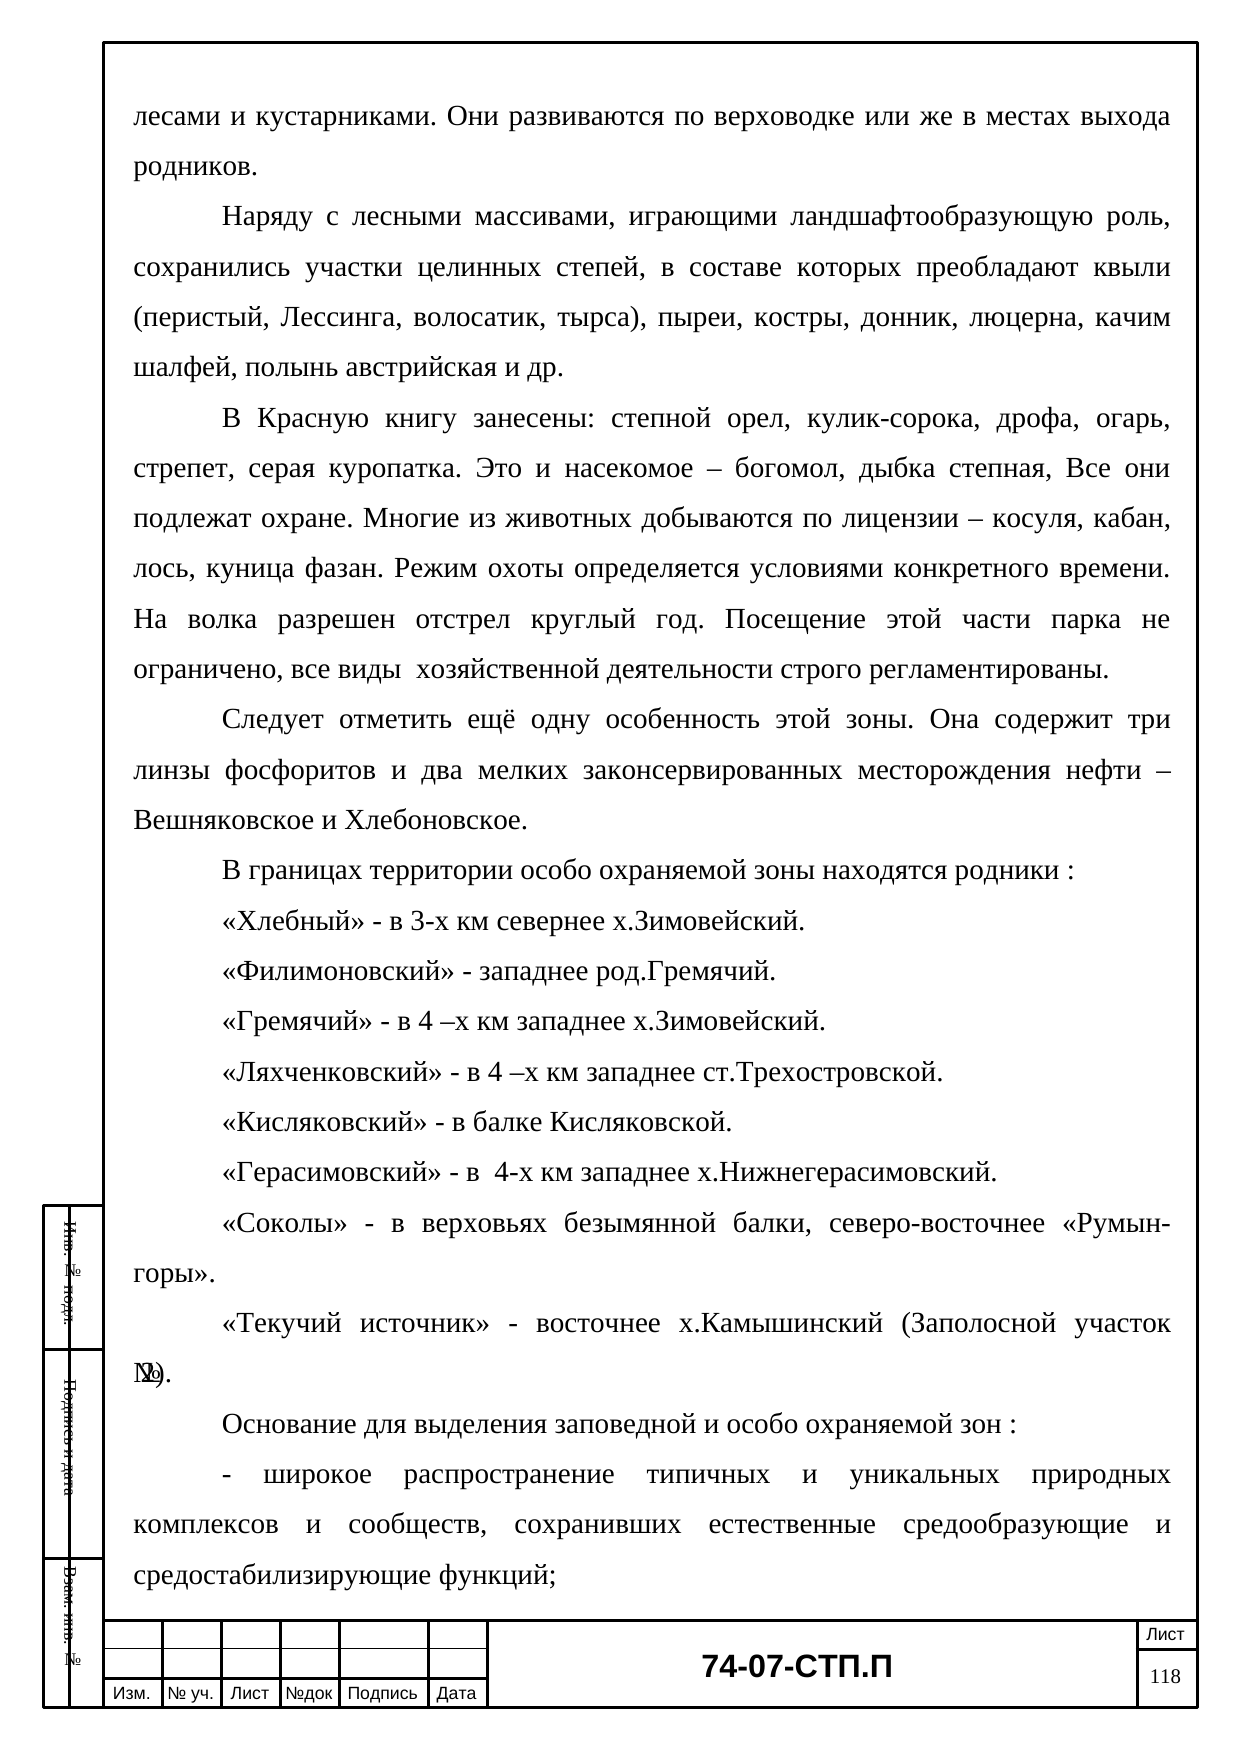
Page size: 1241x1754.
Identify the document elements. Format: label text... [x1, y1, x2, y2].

text «Герасимовский» - в 4-х км западнее х.Нижнегерасимовский. [133, 1154, 1172, 1188]
text «Ляхченковский» - в 4 –х км западнее ст.Трехостровской. [133, 1054, 1172, 1087]
text «Хлебный» - в 3-х км севернее х.Зимовейский. [133, 903, 1172, 936]
text Основание для выделения заповедной и особо охраняемой зон : [133, 1406, 1172, 1439]
text «Гремячий» - в 4 –х км западнее х.Зимовейский. [133, 1003, 1172, 1037]
text Следует отметить ещё одну особенность этой зоны. Она содержит три линзы фосфоритов и два мелких законсервированных месторождения нефти – Вешняковское и Хлебоновское. [133, 702, 1172, 836]
text - широкое распространение типичных и уникальных природных комплексов и сообществ, сохранивших естественные средообразующие и средостабилизирующие функций; [133, 1456, 1172, 1590]
text «Соколы» - в верховьях безымянной балки, северо-восточнее «Румын-горы». [133, 1205, 1172, 1288]
text В границах территории особо охраняемой зоны находятся родники : [133, 852, 1172, 886]
text «Филимоновский» - западнее род.Гремячий. [133, 953, 1172, 987]
text В Красную книгу занесены: степной орел, кулик-сорока, дрофа, огарь, стрепет, серая куропатка. Это и насекомое – богомол, дыбка степная, Все они подлежат охране. Многие из животных добываются по лицензии – косуля, кабан, лось, куница фазан. Режим охоты определяется условиями конкретного времени. На волка разрешен отстрел круглый год. Посещение этой части парка не ограничено, все виды хозяйственной деятельности строго регламентированы. [133, 400, 1172, 685]
text Наряду с лесными массивами, играющими ландшафтообразующую роль, сохранились участки целинных степей, в составе которых преобладают квыли (перистый, Лессинга, волосатик, тырса), пыреи, костры, донник, люцерна, качим шалфей, полынь австрийская и др. [133, 198, 1172, 383]
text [133, 98, 1172, 182]
text «Кисляковский» - в балке Кисляковской. [133, 1104, 1172, 1138]
text «Текучий источник» - восточнее х.Камышинский (Заполосной участок № 2). [133, 1305, 1172, 1389]
